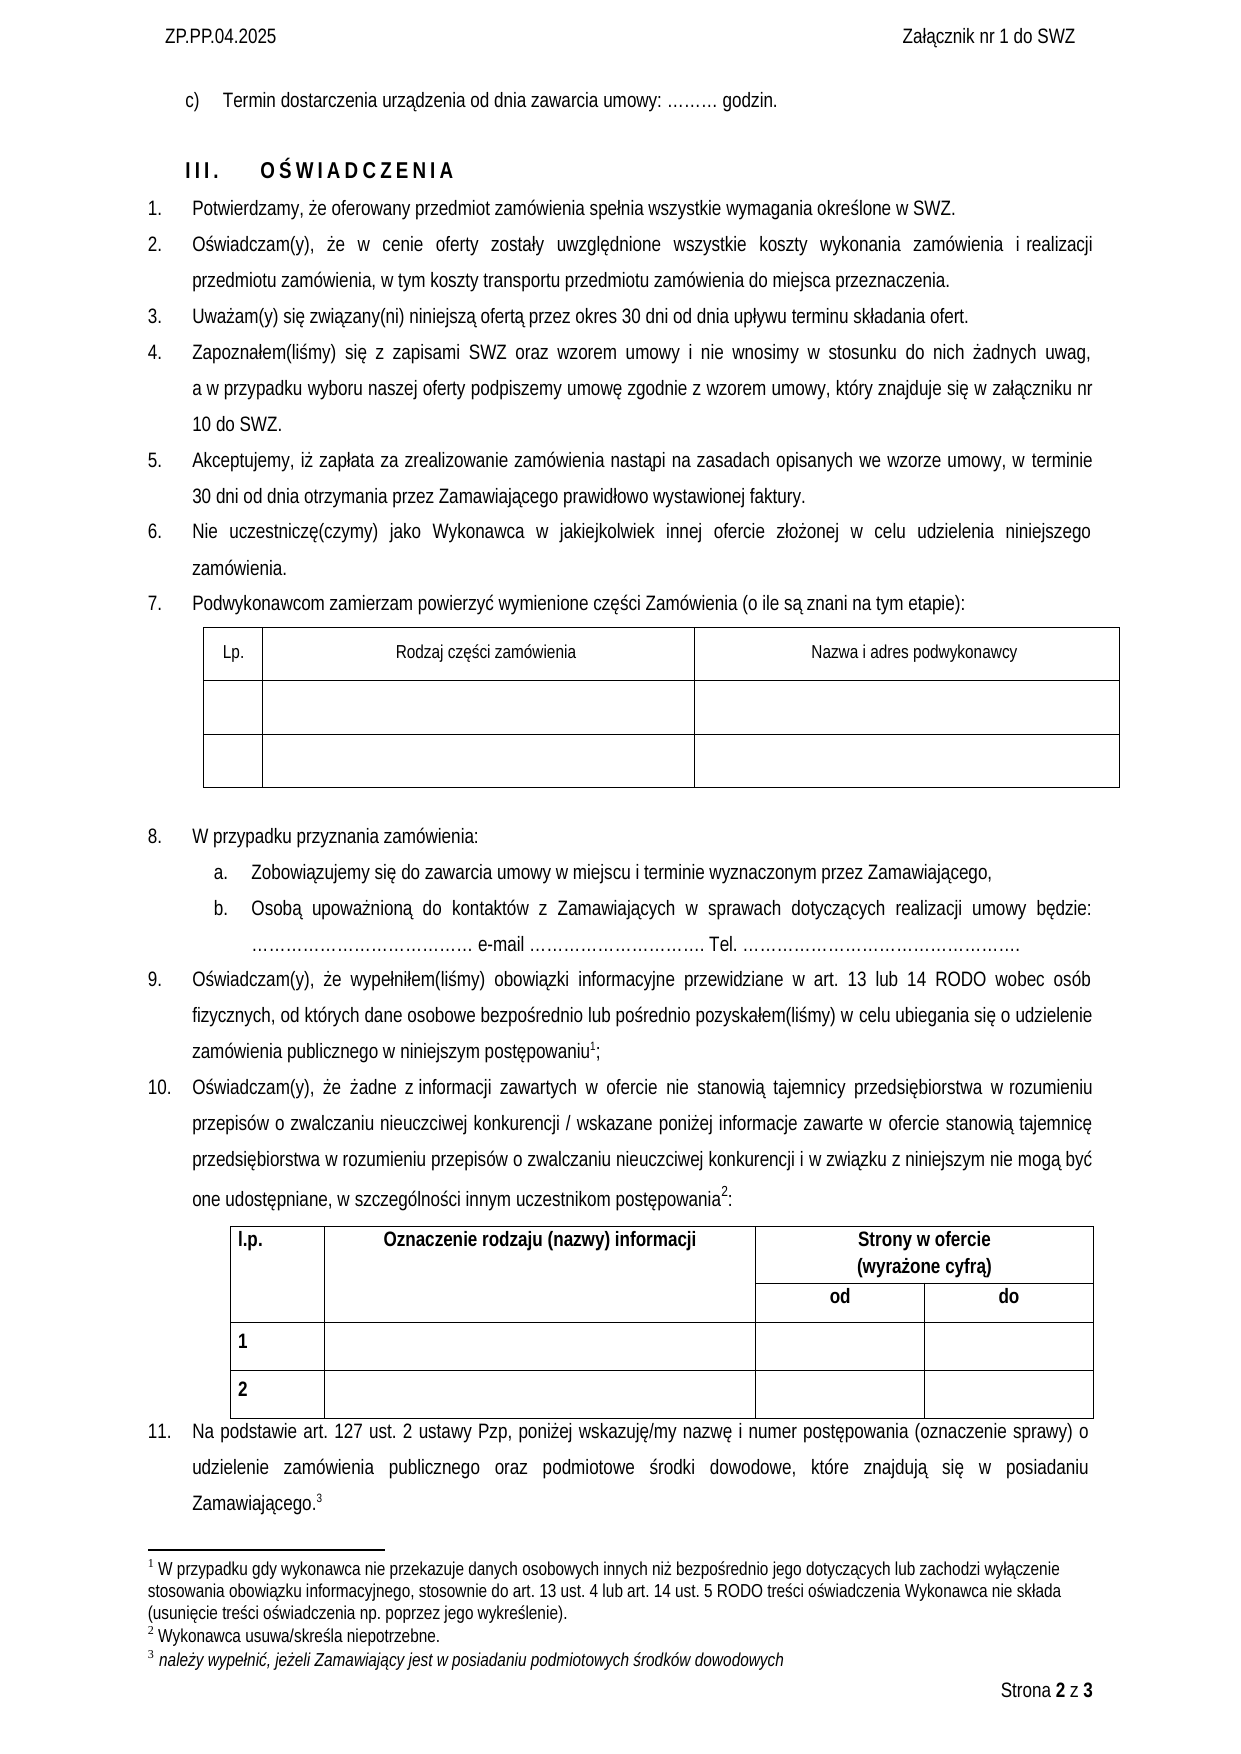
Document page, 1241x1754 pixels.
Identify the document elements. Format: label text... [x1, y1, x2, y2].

list Osobą upoważnioną do kontaktów z Zamawiających w sprawach dotyczących realizacji umowy będzie: ………………………………… e-mail …………………………. Tel. …………………………………………. [214, 896, 1092, 955]
table_header Nazwa i adres podwykonawcy [695, 628, 1119, 680]
list Termin dostarczenia urządzenia od dnia zawarcia umowy: ……… godzin. [185, 88, 1092, 112]
list Akceptujemy, iż zapłata za zrealizowanie zamówienia nastąpi na zasadach opisanych we wzorze umowy, w terminie 30 dni od dnia otrzymania przez Zamawiającego prawidłowo wystawionej faktury. [148, 448, 1092, 507]
table_header Strony w ofercie (wyrażone cyfrą) [756, 1227, 1093, 1283]
list W przypadku przyznania zamówienia: [148, 824, 1092, 848]
table_header Rodzaj części zamówienia [263, 628, 694, 680]
list Zapoznałem(liśmy) się z zapisami SWZ oraz wzorem umowy i nie wnosimy w stosunku do nich żadnych uwag, a w przypadku wyboru naszej oferty podpiszemy umowę zgodnie z wzorem umowy, który znajduje się w załączniku nr 10 do SWZ. [148, 340, 1092, 436]
list Potwierdzamy, że oferowany przedmiot zamówienia spełnia wszystkie wymagania określone w SWZ. [148, 196, 1092, 220]
table_cell [325, 1371, 755, 1418]
table_cell [263, 681, 694, 733]
table_cell [263, 735, 694, 787]
list Podwykonawcom zamierzam powierzyć wymienione części Zamówienia (o ile są znani na tym etapie): [148, 591, 1092, 615]
table_cell [204, 681, 262, 733]
list Oświadczam(y), że żadne z informacji zawartych w ofercie nie stanowią tajemnicy przedsiębiorstwa w rozumieniu przepisów o zwalczaniu nieuczciwej konkurencji / wskazane poniżej informacje zawarte w ofercie stanowią tajemnicę przedsiębiorstwa w rozumieniu przepisów o zwalczaniu nieuczciwej konkurencji i w związku z niniejszym nie mogą być one udostępniane, w szczególności innym uczestnikom postępowania: [148, 1075, 1092, 1212]
table_header l.p. [231, 1227, 324, 1322]
table_cell [925, 1323, 1093, 1370]
table_cell od [756, 1284, 924, 1322]
table_cell [756, 1323, 924, 1370]
list Oświadczam(y), że wypełniłem(liśmy) obowiązki informacyjne przewidziane w art. 13 lub 14 RODO wobec osób fizycznych, od których dane osobowe bezpośrednio lub pośrednio pozyskałem(liśmy) w celu ubiegania się o udzielenie zamówienia publicznego w niniejszym postępowaniu; [148, 967, 1092, 1063]
table_cell [325, 1323, 755, 1370]
table_header Lp. [204, 628, 262, 680]
list Oświadczam(y), że w cenie oferty zostały uwzględnione wszystkie koszty wykonania zamówienia i realizacji przedmiotu zamówienia, w tym koszty transportu przedmiotu zamówienia do miejsca przeznaczenia. [148, 232, 1092, 292]
table_cell [695, 681, 1119, 733]
list Na podstawie art. 127 ust. 2 ustawy Pzp, poniżej wskazuję/my nazwę i numer postępowania (oznaczenie sprawy) o udzielenie zamówienia publicznego oraz podmiotowe środki dowodowe, które znajdują się w posiadaniu Zamawiającego. [148, 1419, 1090, 1515]
table_cell [204, 735, 262, 787]
table_cell [695, 735, 1119, 787]
table_header Oznaczenie rodzaju (nazwy) informacji [325, 1227, 755, 1322]
table_cell [925, 1371, 1093, 1418]
list Zobowiązujemy się do zawarcia umowy w miejscu i terminie wyznaczonym przez Zamawiającego, [214, 859, 1092, 883]
table_cell 2 [231, 1371, 324, 1418]
list OŚWIADCZENIA [185, 157, 1092, 183]
list Nie uczestniczę(czymy) jako Wykonawca w jakiejkolwiek innej ofercie złożonej w celu udzielenia niniejszego zamówienia. [148, 519, 1092, 579]
table_cell 1 [231, 1323, 324, 1370]
list Uważam(y) się związany(ni) niniejszą ofertą przez okres 30 dni od dnia upływu terminu składania ofert. [148, 304, 1092, 328]
table_cell do [925, 1284, 1093, 1322]
table_cell [756, 1371, 924, 1418]
